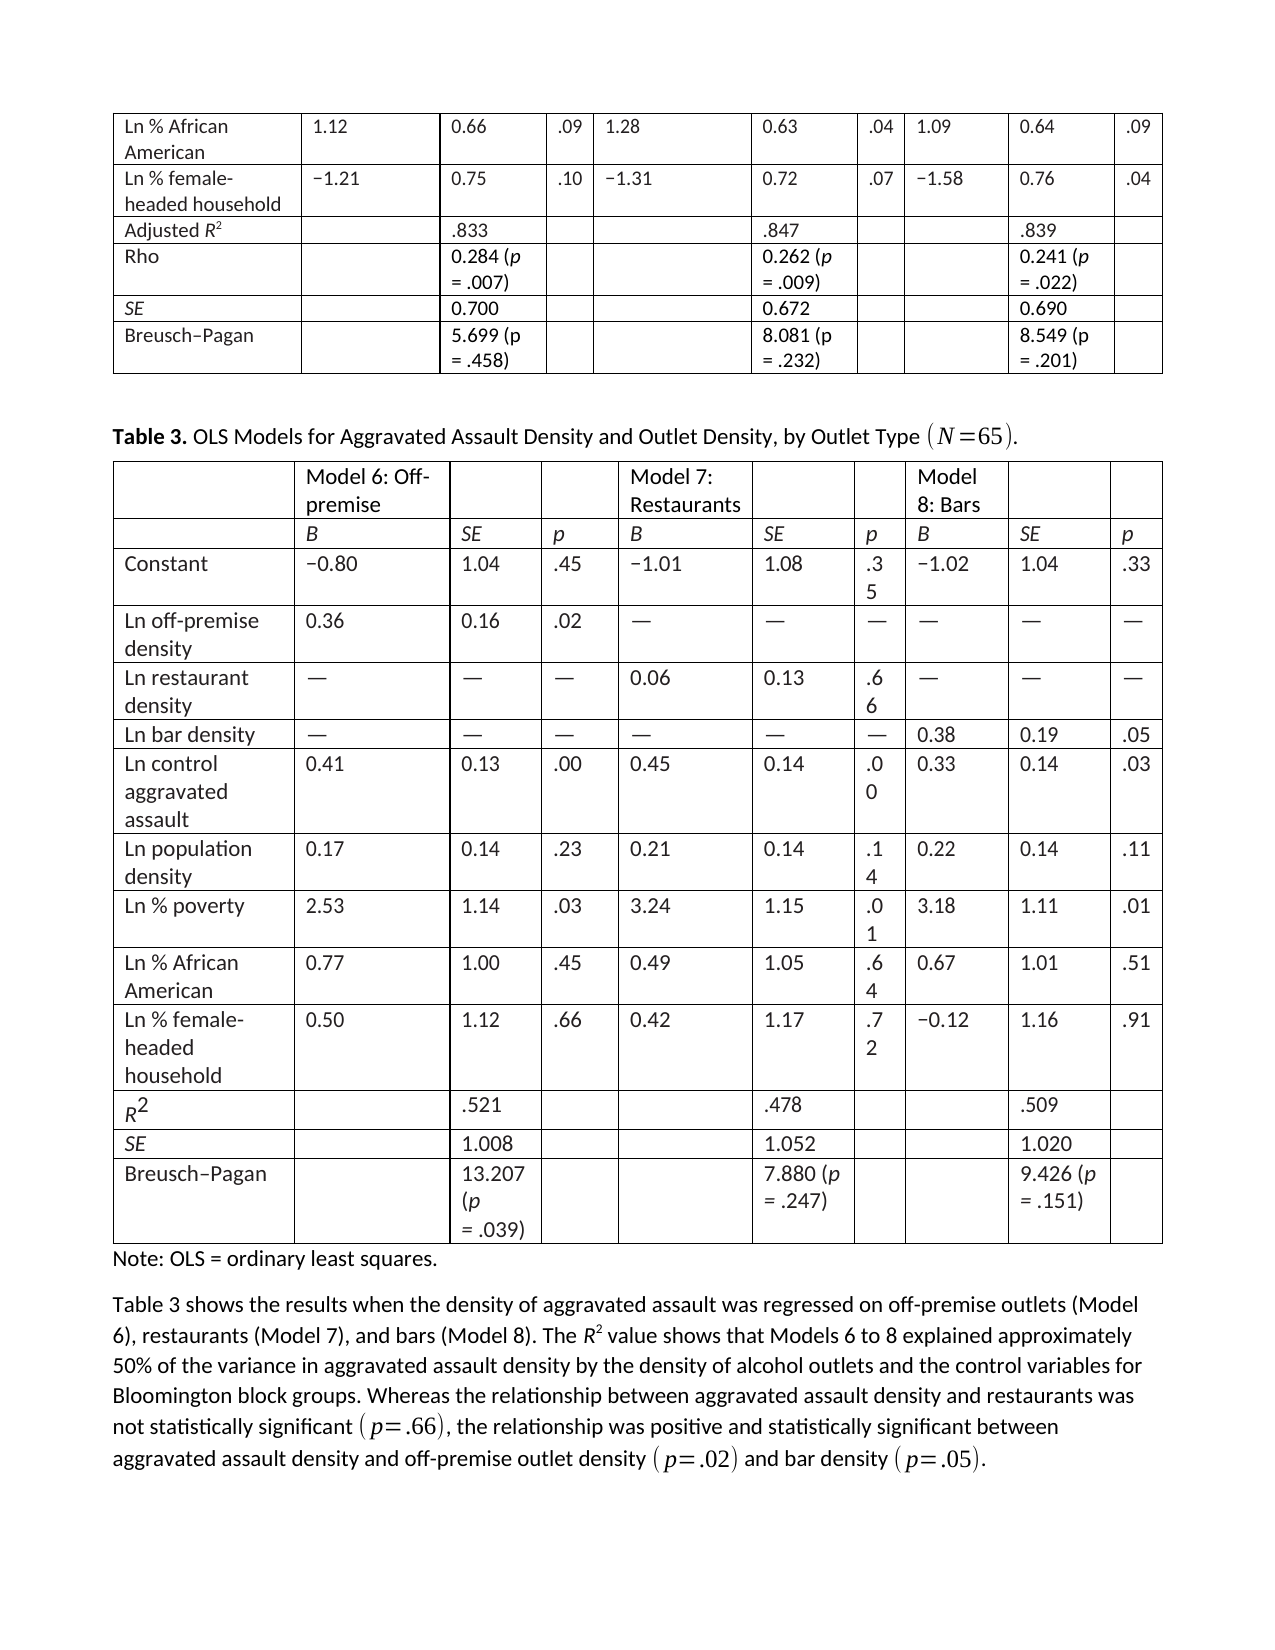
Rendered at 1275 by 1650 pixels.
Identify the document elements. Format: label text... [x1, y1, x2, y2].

table_header [114, 462, 294, 518]
table_cell — [619, 720, 752, 748]
table_header Model 7: Restaurants [619, 462, 752, 518]
table_cell 0.66 [441, 114, 546, 164]
table_cell Breusch–Pagan [114, 322, 301, 373]
table_cell .45 [542, 549, 618, 605]
table_cell .09 [1115, 114, 1162, 164]
table_cell 0.75 [441, 165, 546, 216]
table_cell .01 [855, 891, 905, 947]
table_cell [858, 217, 904, 243]
table_cell [855, 1091, 905, 1128]
table_cell 1.00 [451, 948, 541, 1004]
table_cell 0.06 [619, 663, 752, 719]
table_cell .33 [1111, 549, 1162, 605]
table_header [542, 462, 618, 518]
table_cell 1.28 [594, 114, 751, 164]
table_cell .51 [1111, 948, 1162, 1004]
table_cell 1.09 [905, 114, 1008, 164]
table_cell [542, 1159, 618, 1243]
table_cell SE [451, 519, 541, 548]
table_cell [619, 1130, 752, 1158]
table_cell .64 [855, 948, 905, 1004]
table_cell [594, 244, 751, 294]
table_header Model 8: Bars [906, 462, 1008, 518]
table_cell 0.22 [906, 834, 1008, 890]
table_cell [858, 244, 904, 294]
table_cell [302, 217, 439, 243]
table_cell −1.21 [302, 165, 439, 216]
table_cell 0.262 (p = .009) [752, 244, 857, 294]
table_cell [594, 217, 751, 243]
table_cell — [753, 606, 854, 662]
table_cell 0.17 [295, 834, 449, 890]
table_cell 0.76 [1009, 165, 1114, 216]
table_cell .04 [1115, 165, 1162, 216]
table_cell — [295, 663, 449, 719]
table_cell B [619, 519, 752, 548]
table_cell .66 [542, 1005, 618, 1089]
table_cell 1.16 [1009, 1005, 1110, 1089]
table_cell [905, 296, 1008, 321]
table_cell 1.008 [451, 1130, 541, 1158]
table_cell 1.12 [451, 1005, 541, 1089]
table_cell Ln off-premise density [114, 606, 294, 662]
table_cell Ln restaurant density [114, 663, 294, 719]
table_cell [295, 1130, 449, 1158]
table_cell [1111, 1159, 1162, 1243]
table_cell — [1009, 663, 1110, 719]
table_cell Ln control aggravated assault [114, 749, 294, 833]
table_cell B [906, 519, 1008, 548]
table_cell [302, 244, 439, 294]
table_cell p [1111, 519, 1162, 548]
table_header [451, 462, 541, 518]
table_cell 0.14 [1009, 834, 1110, 890]
table_cell 0.64 [1009, 114, 1114, 164]
table_cell −1.02 [906, 549, 1008, 605]
table_cell SE [753, 519, 854, 548]
table_cell 0.36 [295, 606, 449, 662]
table_cell [594, 322, 751, 373]
table_cell Rho [114, 244, 301, 294]
table_cell [547, 244, 593, 294]
table_cell 0.49 [619, 948, 752, 1004]
table_cell 13.207 (p = .039) [451, 1159, 541, 1243]
table_cell 1.12 [302, 114, 439, 164]
table_cell [855, 1130, 905, 1158]
table_cell 0.77 [295, 948, 449, 1004]
table_cell [1111, 1091, 1162, 1128]
table_cell 0.284 (p = .007) [441, 244, 546, 294]
table_cell Ln % African American [114, 114, 301, 164]
table_cell 1.04 [451, 549, 541, 605]
table_cell p [855, 519, 905, 548]
table_cell SE [114, 1130, 294, 1158]
table_cell [302, 296, 439, 321]
table_cell Ln % African American [114, 948, 294, 1004]
table_cell .09 [547, 114, 593, 164]
table_cell −1.31 [594, 165, 751, 216]
table_cell 0.41 [295, 749, 449, 833]
table_cell −0.80 [295, 549, 449, 605]
table_cell 0.700 [441, 296, 546, 321]
table_cell 0.45 [619, 749, 752, 833]
table_cell 1.15 [753, 891, 854, 947]
table_cell 0.14 [451, 834, 541, 890]
table_cell [619, 1091, 752, 1128]
table_cell Ln population density [114, 834, 294, 890]
table_cell [547, 322, 593, 373]
table_cell −0.12 [906, 1005, 1008, 1089]
table_cell .05 [1111, 720, 1162, 748]
table_cell 0.50 [295, 1005, 449, 1089]
table_cell [547, 217, 593, 243]
table_cell [1115, 322, 1162, 373]
table_cell .02 [542, 606, 618, 662]
table_cell — [906, 606, 1008, 662]
table_cell — [542, 663, 618, 719]
table_cell [547, 296, 593, 321]
table_header [855, 462, 905, 518]
table_cell [1115, 217, 1162, 243]
table_cell — [542, 720, 618, 748]
table_cell SE [1009, 519, 1110, 548]
table_cell [1115, 244, 1162, 294]
table_cell [594, 296, 751, 321]
table_cell .07 [858, 165, 904, 216]
table_cell [905, 244, 1008, 294]
table_cell SE [114, 296, 301, 321]
table_cell 1.04 [1009, 549, 1110, 605]
table_cell — [451, 720, 541, 748]
table_header [1111, 462, 1162, 518]
table_cell 0.16 [451, 606, 541, 662]
table_cell 0.67 [906, 948, 1008, 1004]
table_cell [114, 519, 294, 548]
table_cell [619, 1159, 752, 1243]
table_cell [905, 322, 1008, 373]
table_cell 0.241 (p = .022) [1009, 244, 1114, 294]
table_cell .66 [855, 663, 905, 719]
table_cell 5.699 (p = .458) [441, 322, 546, 373]
table_cell [1111, 1130, 1162, 1158]
table_cell .833 [441, 217, 546, 243]
table_cell — [1111, 606, 1162, 662]
table_cell −1.01 [619, 549, 752, 605]
table_cell [906, 1159, 1008, 1243]
table_cell .03 [542, 891, 618, 947]
table_cell Ln % poverty [114, 891, 294, 947]
table_header [1009, 462, 1110, 518]
table_cell .72 [855, 1005, 905, 1089]
table_cell 9.426 (p = .151) [1009, 1159, 1110, 1243]
table_cell 0.690 [1009, 296, 1114, 321]
table_cell — [1009, 606, 1110, 662]
table_cell — [619, 606, 752, 662]
table_cell .839 [1009, 217, 1114, 243]
table_cell .847 [752, 217, 857, 243]
table_cell −1.58 [905, 165, 1008, 216]
table_cell [858, 296, 904, 321]
table_cell .91 [1111, 1005, 1162, 1089]
table_cell [906, 1091, 1008, 1128]
table_cell .01 [1111, 891, 1162, 947]
table_cell — [855, 606, 905, 662]
table_cell Adjusted R2 [114, 217, 301, 243]
table_cell .10 [547, 165, 593, 216]
table_cell 0.38 [906, 720, 1008, 748]
table_cell [542, 1091, 618, 1128]
table_cell 0.21 [619, 834, 752, 890]
table_cell .11 [1111, 834, 1162, 890]
table_cell 8.081 (p = .232) [752, 322, 857, 373]
table_cell 0.14 [753, 749, 854, 833]
table_header [753, 462, 854, 518]
table_cell 8.549 (p = .201) [1009, 322, 1114, 373]
table_cell 3.18 [906, 891, 1008, 947]
table_cell 0.63 [752, 114, 857, 164]
table_cell Breusch–Pagan [114, 1159, 294, 1243]
table_cell [905, 217, 1008, 243]
text Table 3. OLS Models for Aggravated Assault Density and Outlet Density, by Outlet Type . [112, 421, 1162, 451]
table_cell 1.052 [753, 1130, 854, 1158]
table_cell .04 [858, 114, 904, 164]
table_cell Ln % female-headed household [114, 165, 301, 216]
table_cell Constant [114, 549, 294, 605]
table_cell — [451, 663, 541, 719]
table_cell .23 [542, 834, 618, 890]
table_cell 1.11 [1009, 891, 1110, 947]
text Table 3 shows the results when the density of aggravated assault was regressed on off-premise outlets (Model 6), restaurants (Model 7), and bars (Model 8). The R2 value shows that Models 6 to 8 explained approximately 50% of the variance in aggravated assault density by the density of alcohol outlets and the control variables for Bloomington block groups. Whereas the relationship between aggravated assault density and restaurants was not statistically significant , the relationship was positive and statistically significant between aggravated assault density and off-premise outlet density and bar density . [112, 1291, 1162, 1474]
table_cell — [906, 663, 1008, 719]
table_cell 1.14 [451, 891, 541, 947]
table_cell 0.19 [1009, 720, 1110, 748]
table_cell [855, 1159, 905, 1243]
table_cell .00 [855, 749, 905, 833]
table_cell — [855, 720, 905, 748]
table_cell [295, 1159, 449, 1243]
table_cell .478 [753, 1091, 854, 1128]
table_cell 0.14 [1009, 749, 1110, 833]
table_cell — [753, 720, 854, 748]
table_cell — [295, 720, 449, 748]
table_cell [906, 1130, 1008, 1158]
table_cell 1.17 [753, 1005, 854, 1089]
table_cell .509 [1009, 1091, 1110, 1128]
table_cell .03 [1111, 749, 1162, 833]
table_header Model 6: Off-premise [295, 462, 449, 518]
table_cell — [1111, 663, 1162, 719]
table_cell 1.020 [1009, 1130, 1110, 1158]
table_cell 0.672 [752, 296, 857, 321]
table_cell 1.08 [753, 549, 854, 605]
table_cell 0.42 [619, 1005, 752, 1089]
table_cell p [542, 519, 618, 548]
table_cell Ln % female-headed household [114, 1005, 294, 1089]
table_cell [542, 1130, 618, 1158]
table_cell R2 [114, 1091, 294, 1128]
table_cell .35 [855, 549, 905, 605]
table_cell .14 [855, 834, 905, 890]
text Note: OLS = ordinary least squares. [112, 1244, 1162, 1272]
table_cell 2.53 [295, 891, 449, 947]
table_cell 0.13 [753, 663, 854, 719]
table_cell 0.72 [752, 165, 857, 216]
table_cell .45 [542, 948, 618, 1004]
table_cell Ln bar density [114, 720, 294, 748]
table_cell .521 [451, 1091, 541, 1128]
table_cell .00 [542, 749, 618, 833]
table_cell B [295, 519, 449, 548]
table_cell 0.14 [753, 834, 854, 890]
table_cell 1.05 [753, 948, 854, 1004]
table_cell 0.33 [906, 749, 1008, 833]
table_cell 7.880 (p = .247) [753, 1159, 854, 1243]
table_cell 3.24 [619, 891, 752, 947]
table_cell 1.01 [1009, 948, 1110, 1004]
table_cell [295, 1091, 449, 1128]
table_cell [302, 322, 439, 373]
table_cell [858, 322, 904, 373]
table_cell [1115, 296, 1162, 321]
table_cell 0.13 [451, 749, 541, 833]
